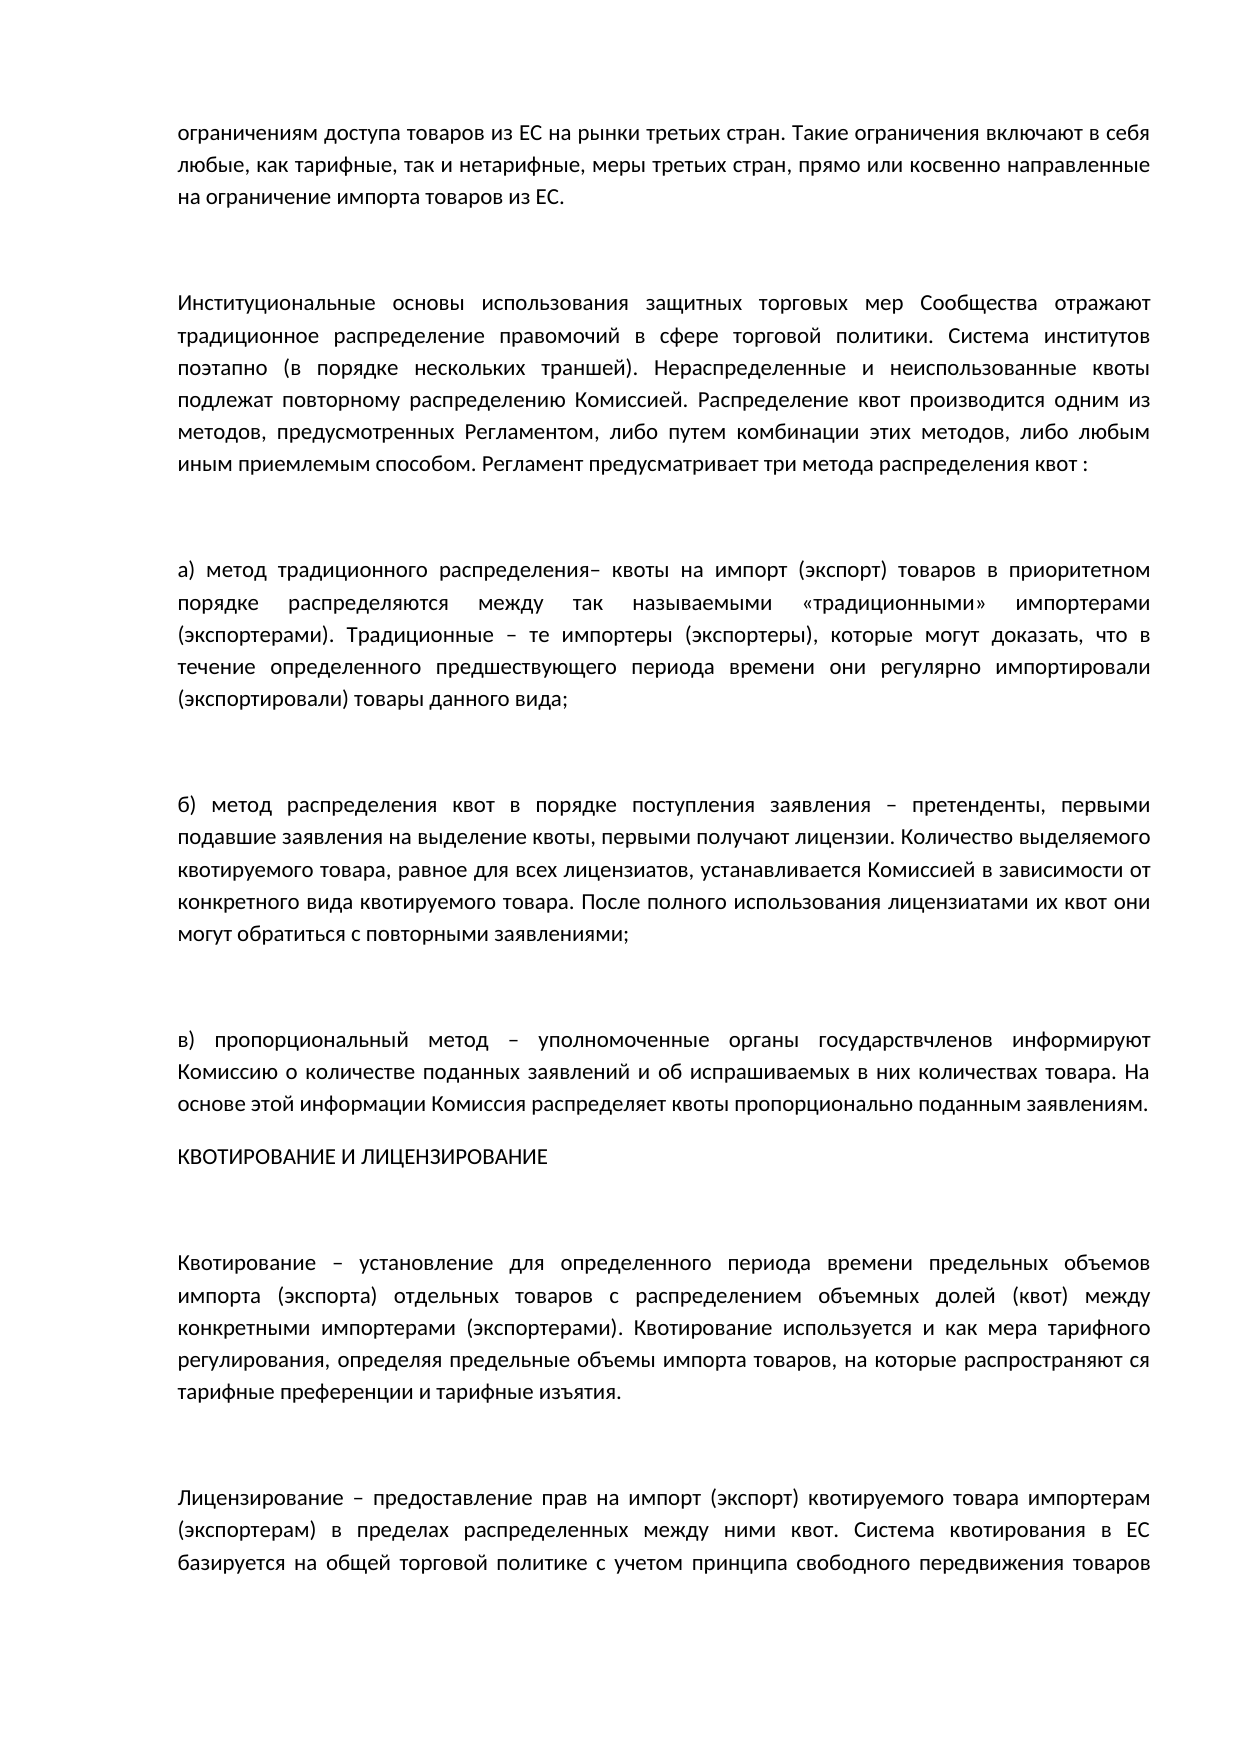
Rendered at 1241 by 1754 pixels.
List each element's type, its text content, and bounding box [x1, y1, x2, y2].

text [177, 1483, 1152, 1576]
text КВОТИРОВАНИЕ И ЛИЦЕНЗИРОВАНИЕ [177, 1142, 1152, 1171]
text Квотирование – установление для определенного периода времени предельных объемов импорта (экспорта) отдельных товаров с распределением объемных долей (квот) между конкретными импортерами (экспортерами). Квотирование используется и как мера тарифного регулирования, определяя предельные объемы импорта товаров, на которые распространяют ся тарифные преференции и тарифные изъятия. [177, 1248, 1152, 1405]
text б) метод распределения квот в порядке поступления заявления – претенденты, первыми подавшие заявления на выделение квоты, первыми получают лицензии. Количество выделяемого квотируемого товара, равное для всех лицензиатов, устанавливается Комиссией в зависимости от конкретного вида квотируемого товара. После полного использования лицензиатами их квот они могут обратиться с повторными заявлениями; [177, 790, 1152, 947]
text а) метод традиционного распределения– квоты на импорт (экспорт) товаров в приоритетном порядке распределяются между так называемыми «традиционными» импортерами (экспортерами). Традиционные – те импортеры (экспортеры), которые могут доказать, что в течение определенного предшествующего периода времени они регулярно импортировали (экспортировали) товары данного вида; [177, 556, 1152, 712]
text Институциональные основы использования защитных торговых мер Сообщества отражают традиционное распределение правомочий в сфере торговой политики. Система институтов поэтапно (в порядке нескольких траншей). Нераспределенные и неиспользованные квоты подлежат повторному распределению Комиссией. Распределение квот производится одним из методов, предусмотренных Регламентом, либо путем комбинации этих методов, либо любым иным приемлемым способом. Регламент предусматривает три метода распределения квот : [177, 288, 1152, 477]
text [177, 118, 1152, 211]
text в) пропорциональный метод – уполномоченные органы государствчленов информируют Комиссию о количестве поданных заявлений и об испрашиваемых в них количествах товара. На основе этой информации Комиссия распределяет квоты пропорционально поданным заявлениям. [177, 1025, 1152, 1117]
